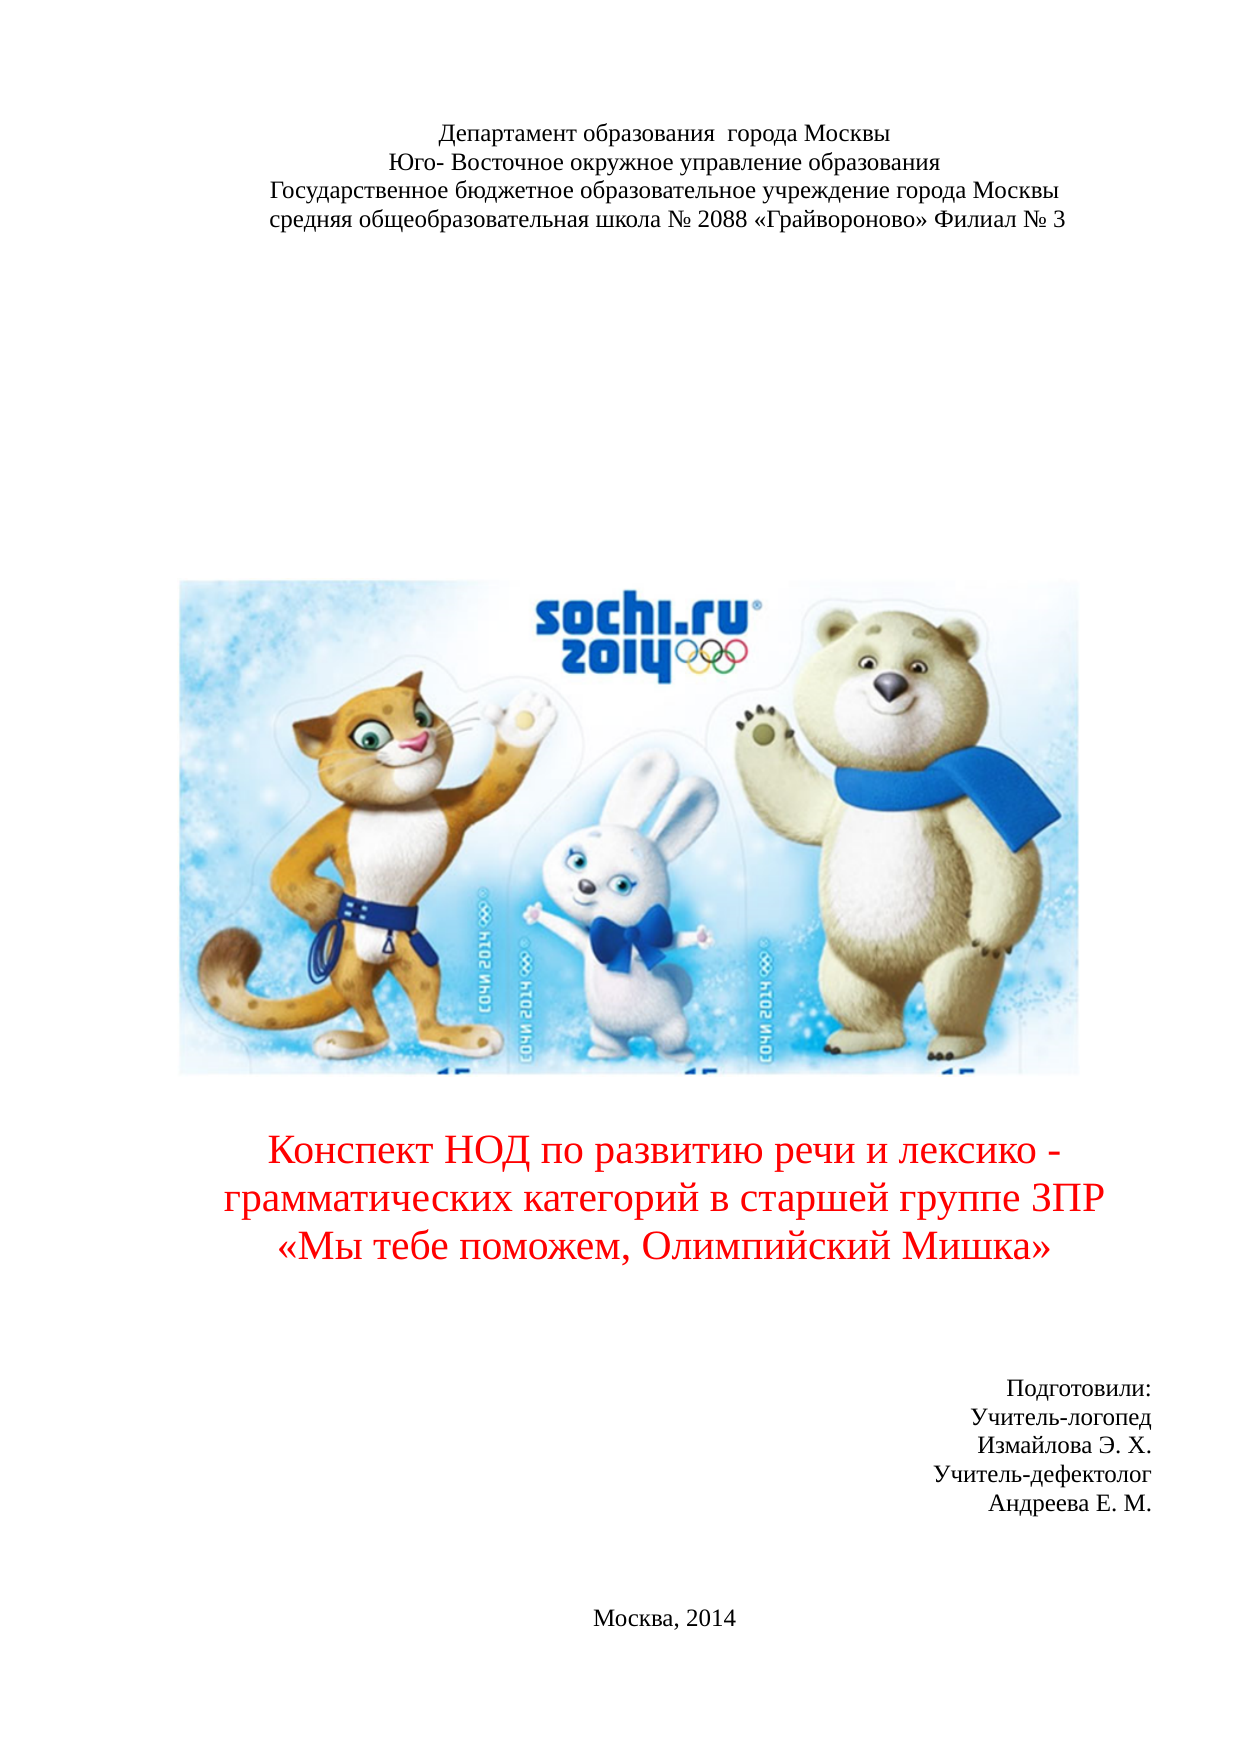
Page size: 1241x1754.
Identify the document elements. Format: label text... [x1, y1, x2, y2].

text Подготовили: [177, 1373, 1152, 1402]
text Учитель-логопед [177, 1402, 1152, 1430]
text Измайлова Э. Х. [177, 1430, 1152, 1459]
text Андреева Е. М. [177, 1488, 1152, 1517]
text Юго- Восточное окружное управление образования [177, 147, 1152, 176]
text Конспект НОД по развитию речи и лексико - грамматических категорий в старшей группе ЗПР [177, 1124, 1152, 1220]
text Москва, 2014 [177, 1603, 1152, 1632]
text «Мы тебе поможем, Олимпийский Мишка» [177, 1220, 1152, 1268]
text Учитель-дефектолог [177, 1459, 1152, 1488]
picture [177, 578, 1081, 1077]
text Департамент образования города Москвы [177, 118, 1152, 147]
text Государственное бюджетное образовательное учреждение города Москвы [177, 176, 1152, 204]
text средняя общеобразовательная школа № 2088 «Грайвороново» Филиал № 3 [177, 204, 1152, 233]
